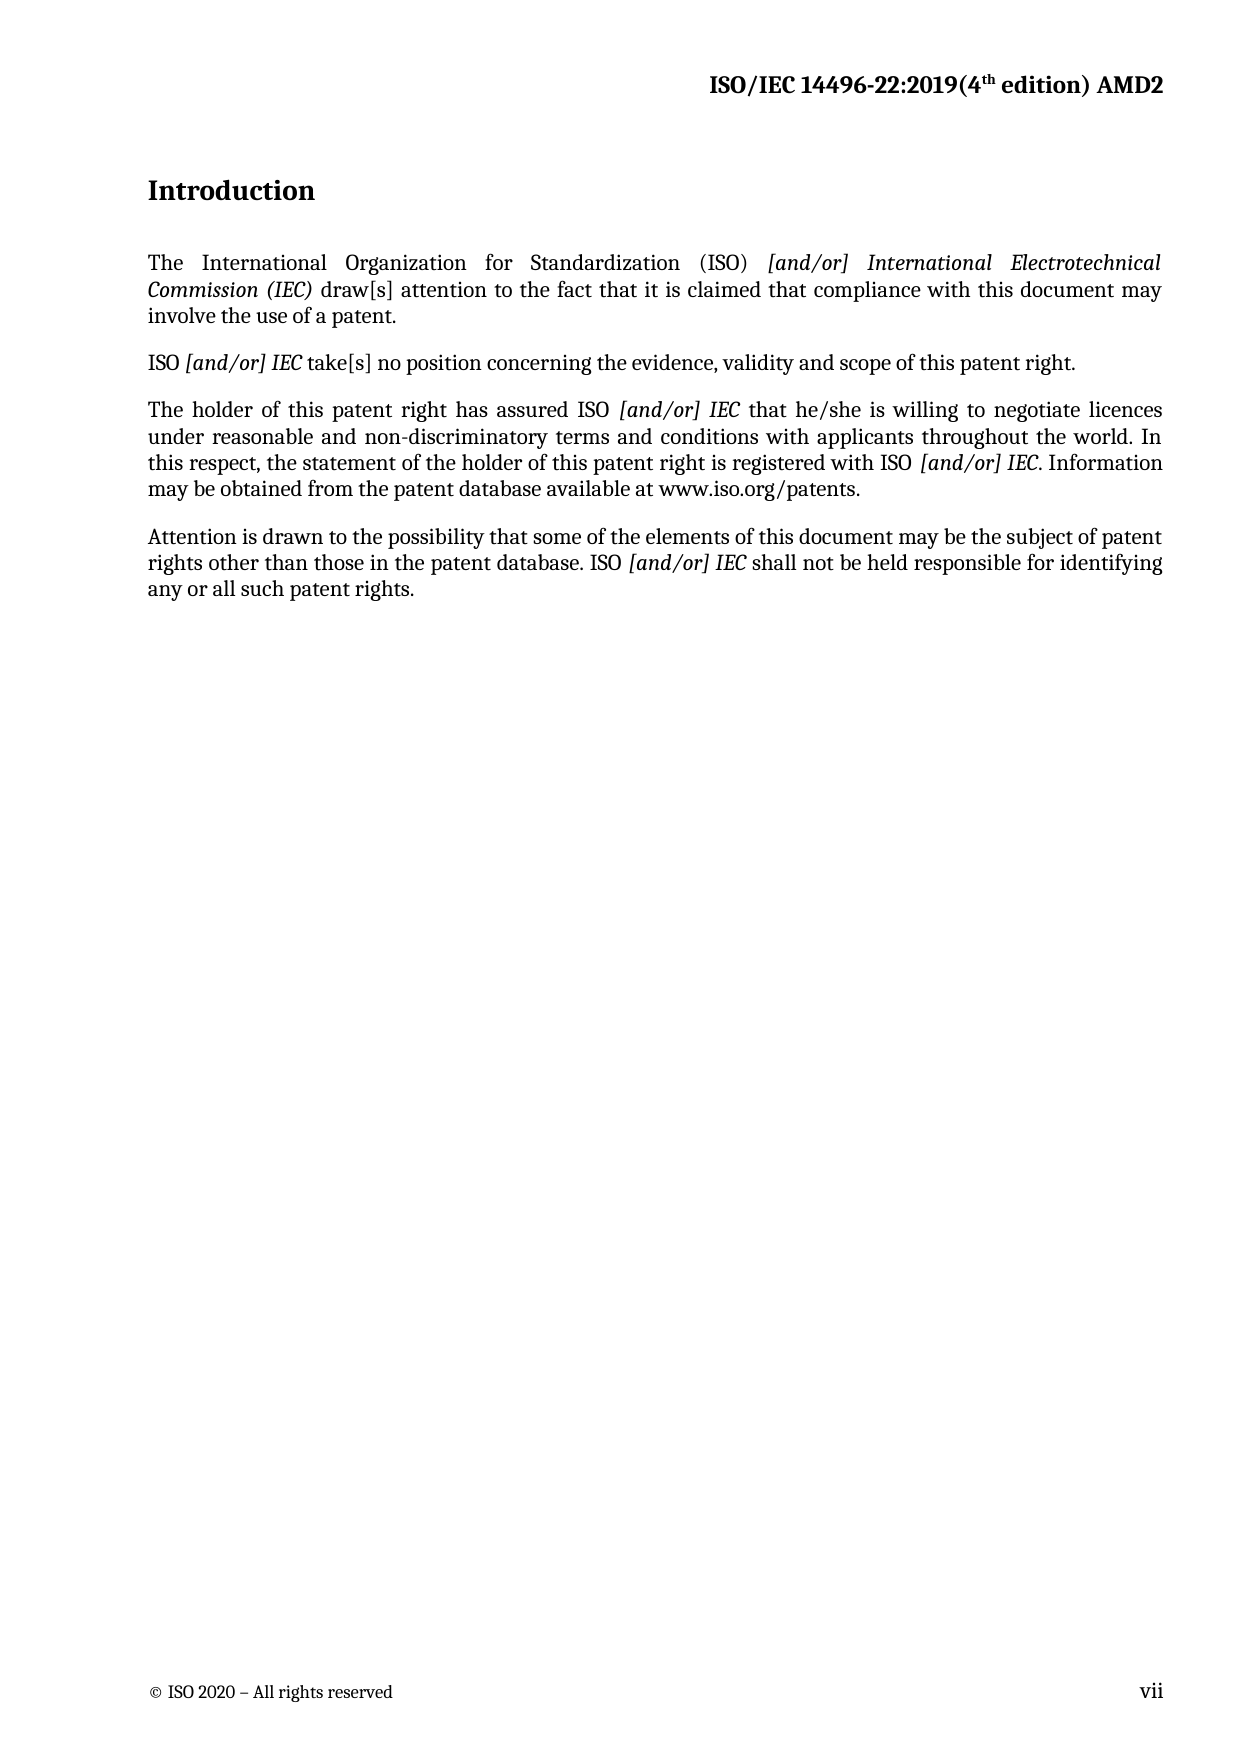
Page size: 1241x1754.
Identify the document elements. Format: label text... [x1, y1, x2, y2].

text ISO [and/or] IEC take[s] no position concerning the evidence, validity and scope of this patent right. [148, 350, 1163, 376]
text The International Organization for Standardization (ISO) [and/or] International Electrotechnical Commission (IEC) draw[s] attention to the fact that it is claimed that compliance with this document may involve the use of a patent. [148, 250, 1163, 329]
text The holder of this patent right has assured ISO [and/or] IEC that he/she is willing to negotiate licences under reasonable and non-discriminatory terms and conditions with applicants throughout the world. In this respect, the statement of the holder of this patent right is registered with ISO [and/or] IEC. Information may be obtained from the patent database available at www.iso.org/patents. [148, 397, 1163, 503]
title Introduction [148, 174, 1163, 207]
text Attention is drawn to the possibility that some of the elements of this document may be the subject of patent rights other than those in the patent database. ISO [and/or] IEC shall not be held responsible for identifying any or all such patent rights. [148, 523, 1163, 602]
